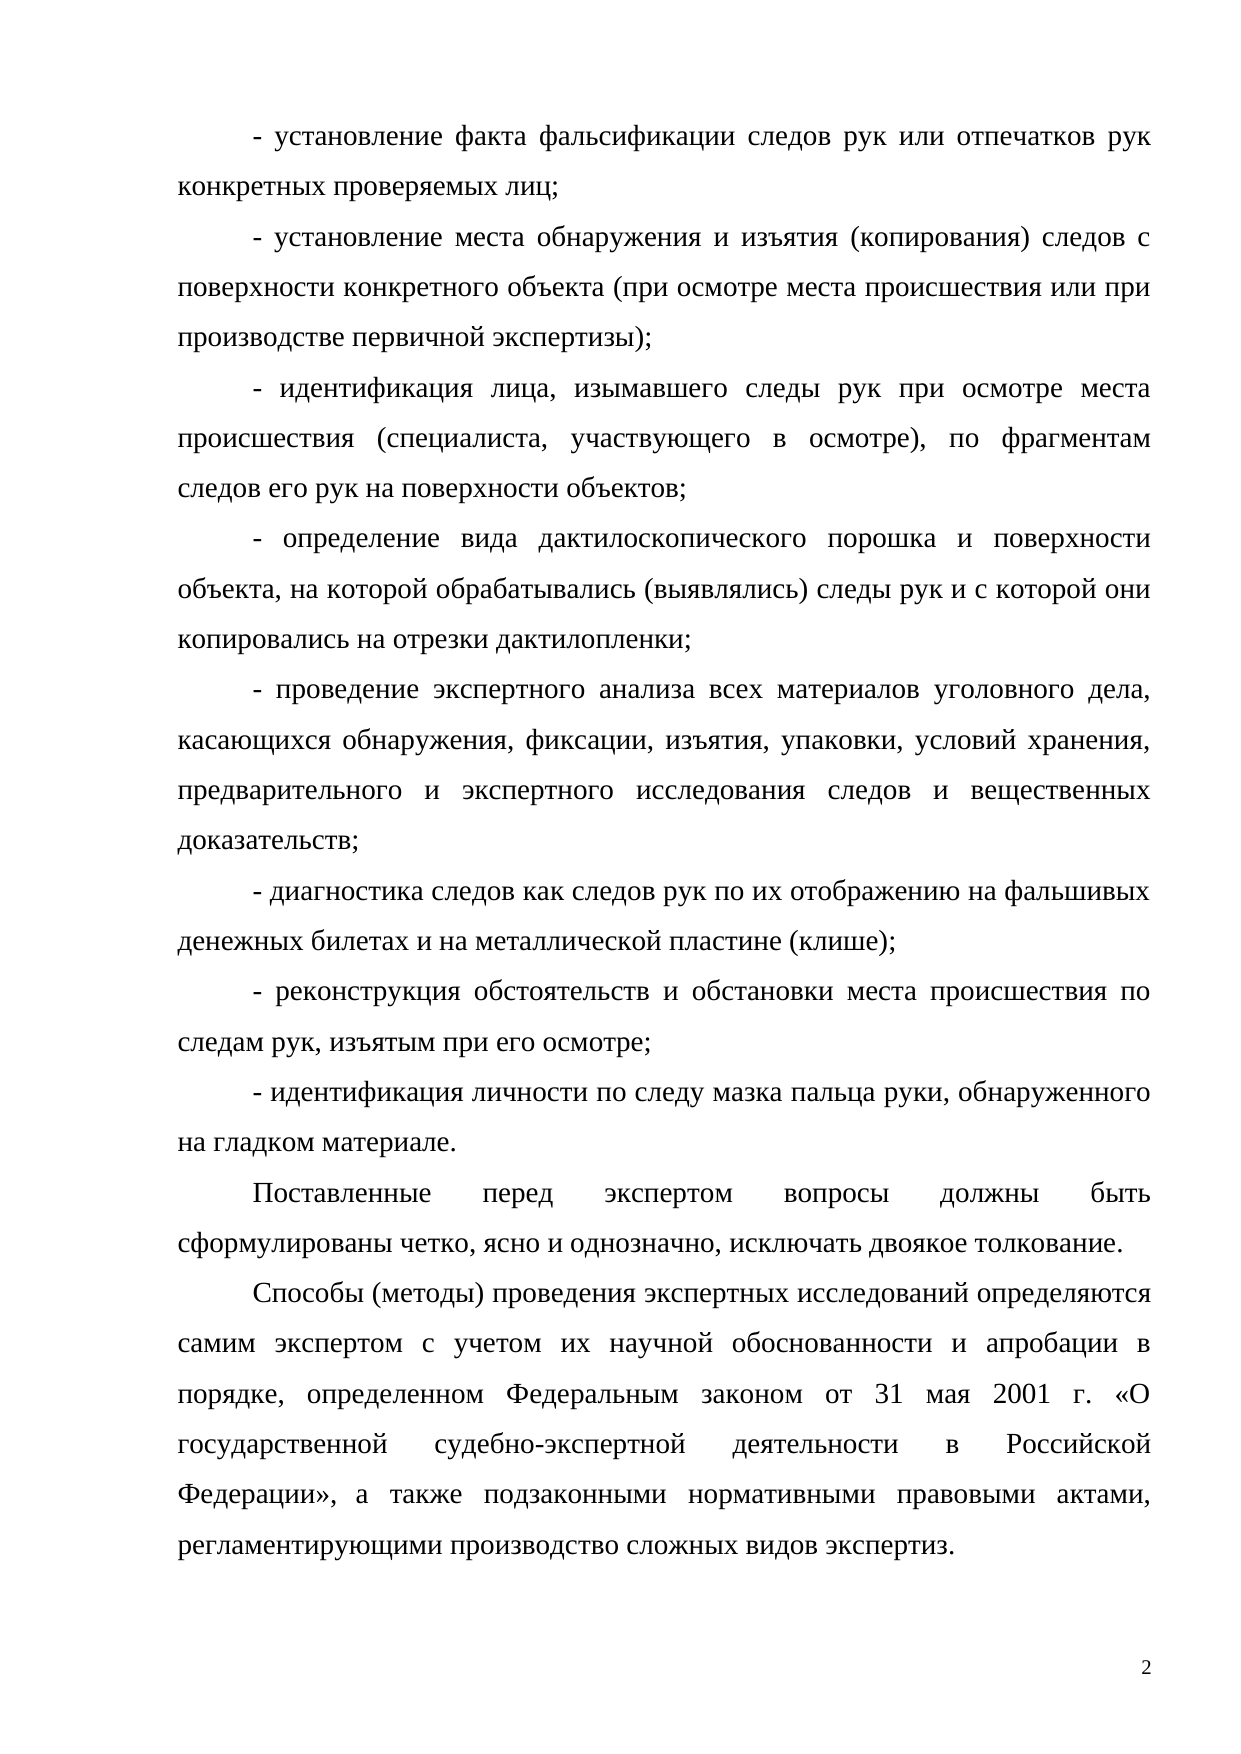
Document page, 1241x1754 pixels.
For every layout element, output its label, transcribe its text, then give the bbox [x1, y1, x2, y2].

text - проведение экспертного анализа всех материалов уголовного дела, касающихся обнаружения, фиксации, изъятия, упаковки, условий хранения, предварительного и экспертного исследования следов и вещественных доказательств; [177, 672, 1152, 856]
text - идентификация личности по следу мазка пальца руки, обнаруженного на гладком материале. [177, 1074, 1152, 1158]
text Поставленные перед экспертом вопросы должны быть сформулированы четко, ясно и однозначно, исключать двоякое толкование. [177, 1175, 1152, 1258]
text - определение вида дактилоскопического порошка и поверхности объекта, на которой обрабатывались (выявлялись) следы рук и с которой они копировались на отрезки дактилопленки; [177, 521, 1152, 655]
text - установление места обнаружения и изъятия (копирования) следов с поверхности конкретного объекта (при осмотре места происшествия или при производстве первичной экспертизы); [177, 219, 1152, 353]
text - реконструкция обстоятельств и обстановки места происшествия по следам рук, изъятым при его осмотре; [177, 973, 1152, 1057]
text - установление факта фальсификации следов рук или отпечатков рук конкретных проверяемых лиц; [177, 118, 1152, 202]
text - диагностика следов как следов рук по их отображению на фальшивых денежных билетах и на металлической пластине (клише); [177, 873, 1152, 957]
text Способы (методы) проведения экспертных исследований определяются самим экспертом с учетом их научной обоснованности и апробации в порядке, определенном Федеральным законом от 31 мая 2001 г. «О государственной судебно-экспертной деятельности в Российской Федерации», а также подзаконными нормативными правовыми актами, регламентирующими производство сложных видов экспертиз. [177, 1275, 1152, 1560]
text - идентификация лица, изымавшего следы рук при осмотре места происшествия (специалиста, участвующего в осмотре), по фрагментам следов его рук на поверхности объектов; [177, 370, 1152, 504]
